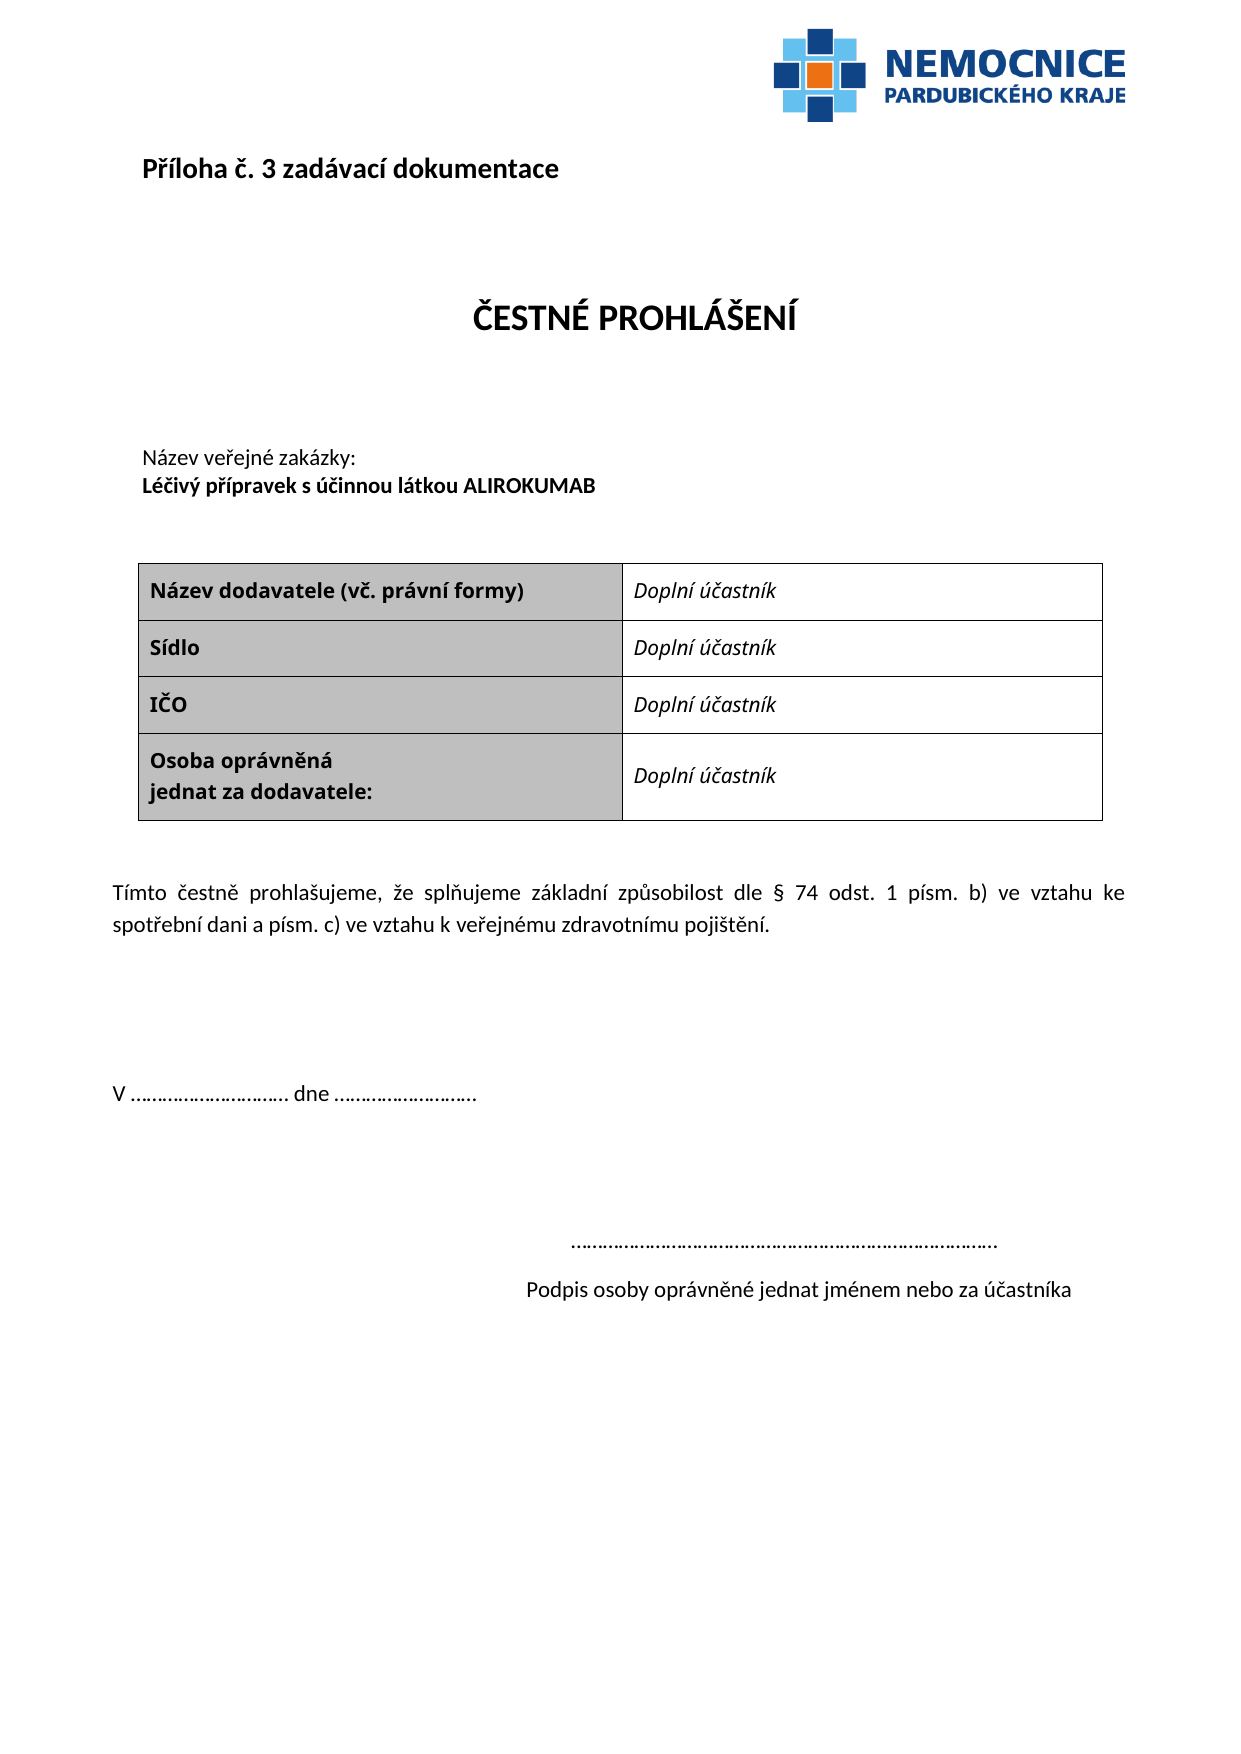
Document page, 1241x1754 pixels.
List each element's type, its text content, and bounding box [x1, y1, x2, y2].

picture [772, 27, 1126, 123]
text Podpis osoby oprávněné jednat jménem nebo za účastníka [112, 1275, 1128, 1303]
table_cell IČO [139, 677, 622, 733]
text Léčivý přípravek s účinnou látkou ALIROKUMAB [142, 471, 1128, 499]
table_cell Osoba oprávněná jednat za dodavatele: [139, 734, 622, 820]
text Název veřejné zakázky: [112, 443, 1128, 471]
text Tímto čestně prohlašujeme, že splňujeme základní způsobilost dle § 74 odst. 1 písm. b) ve vztahu ke spotřební dani a písm. c) ve vztahu k veřejnému zdravotnímu pojištění. [112, 878, 1128, 938]
text V ………………………… dne ……………………… [112, 1079, 1128, 1107]
table_cell Doplní účastník [623, 621, 1102, 676]
text Příloha č. 3 zadávací dokumentace [142, 150, 1128, 186]
text ČESTNÉ PROHLÁŠENÍ [142, 294, 1128, 339]
table_cell Doplní účastník [623, 677, 1102, 733]
table_header Doplní účastník [623, 564, 1102, 620]
table_cell Doplní účastník [623, 734, 1102, 820]
text ……………………………………………………………………… [112, 1226, 1128, 1254]
table_header Název dodavatele (vč. právní formy) [139, 564, 622, 620]
table_cell Sídlo [139, 621, 622, 676]
